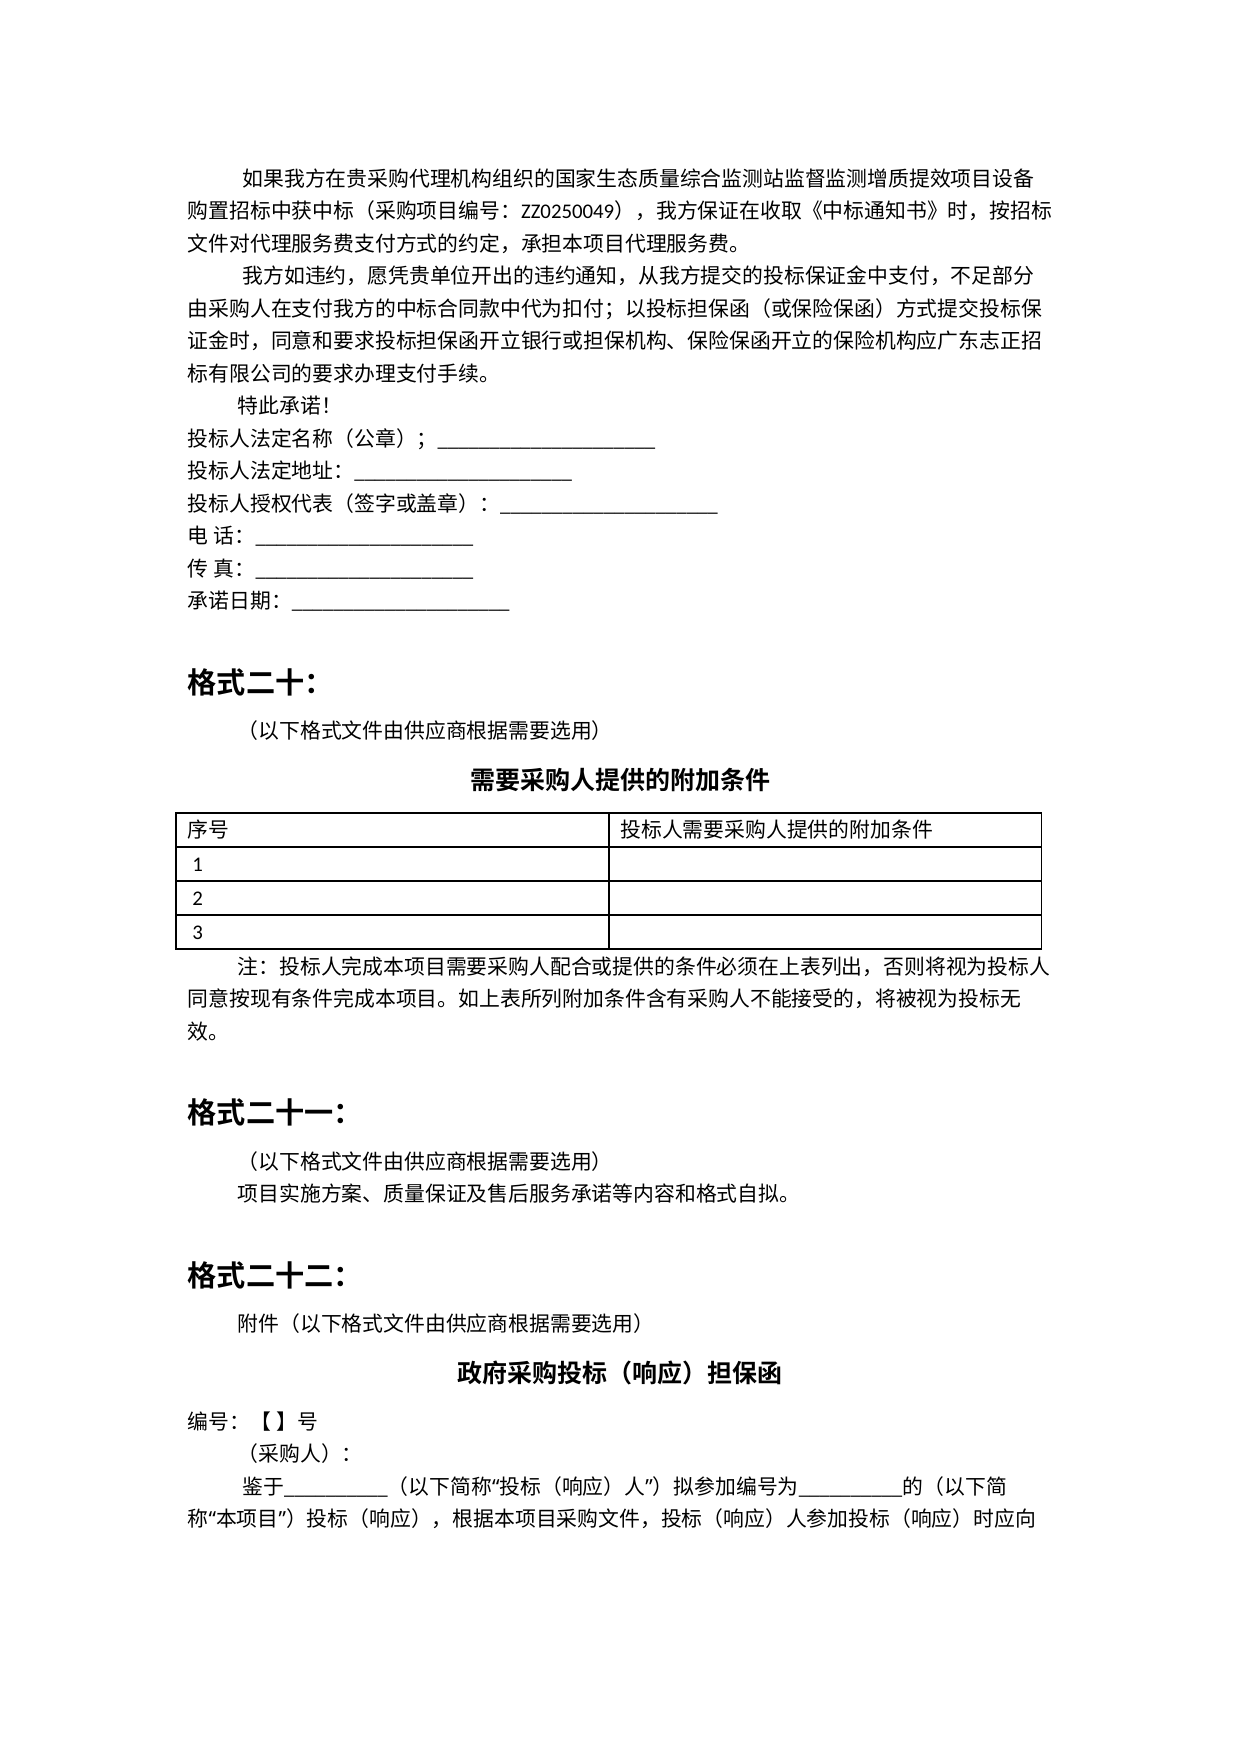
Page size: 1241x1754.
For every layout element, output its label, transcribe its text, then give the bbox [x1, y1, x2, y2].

table_cell [610, 848, 1041, 880]
table_cell 1 [177, 848, 608, 880]
table_header 投标人需要采购人提供的附加条件 [610, 814, 1041, 846]
text （以下格式文件由供应商根据需要选用） [187, 1145, 1053, 1177]
text 投标人法定名称（公章）；_____________________ [187, 422, 1053, 454]
table_header 序号 [177, 814, 608, 846]
text 政府采购投标（响应）担保函 [187, 1340, 1053, 1405]
text 项目实施方案、质量保证及售后服务承诺等内容和格式自拟。 [187, 1177, 1053, 1210]
table_cell 3 [177, 916, 608, 948]
table_cell 2 [177, 882, 608, 914]
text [187, 1470, 1053, 1535]
text 格式二十二： [187, 1242, 1053, 1307]
text 如果我方在贵采购代理机构组织的国家生态质量综合监测站监督监测增质提效项目设备购置招标中获中标（采购项目编号：ZZ0250049），我方保证在收取《中标通知书》时，按招标文件对代理服务费支付方式的约定，承担本项目代理服务费。 [187, 162, 1053, 259]
text 编号：【 】号 [187, 1405, 1053, 1437]
table_cell [610, 882, 1041, 914]
text 投标人法定地址：_____________________ [187, 454, 1053, 487]
text 电 话：_____________________ [187, 519, 1053, 552]
text 承诺日期：_____________________ [187, 584, 1053, 617]
text （以下格式文件由供应商根据需要选用） [187, 714, 1053, 747]
text 投标人授权代表（签字或盖章）：_____________________ [187, 487, 1053, 519]
table_cell [610, 916, 1041, 948]
text 需要采购人提供的附加条件 [187, 747, 1053, 812]
text 注：投标人完成本项目需要采购人配合或提供的条件必须在上表列出，否则将视为投标人同意按现有条件完成本项目。如上表所列附加条件含有采购人不能接受的，将被视为投标无效。 [187, 950, 1053, 1047]
text 我方如违约，愿凭贵单位开出的违约通知，从我方提交的投标保证金中支付，不足部分由采购人在支付我方的中标合同款中代为扣付；以投标担保函（或保险保函）方式提交投标保证金时，同意和要求投标担保函开立银行或担保机构、保险保函开立的保险机构应广东志正招标有限公司的要求办理支付手续。 [187, 259, 1053, 389]
text 传 真：_____________________ [187, 552, 1053, 584]
text 特此承诺！ [187, 389, 1053, 422]
text （采购人）： [187, 1437, 1053, 1470]
text 格式二十： [187, 649, 1053, 714]
text 附件（以下格式文件由供应商根据需要选用） [187, 1307, 1053, 1340]
text 格式二十一： [187, 1080, 1053, 1145]
